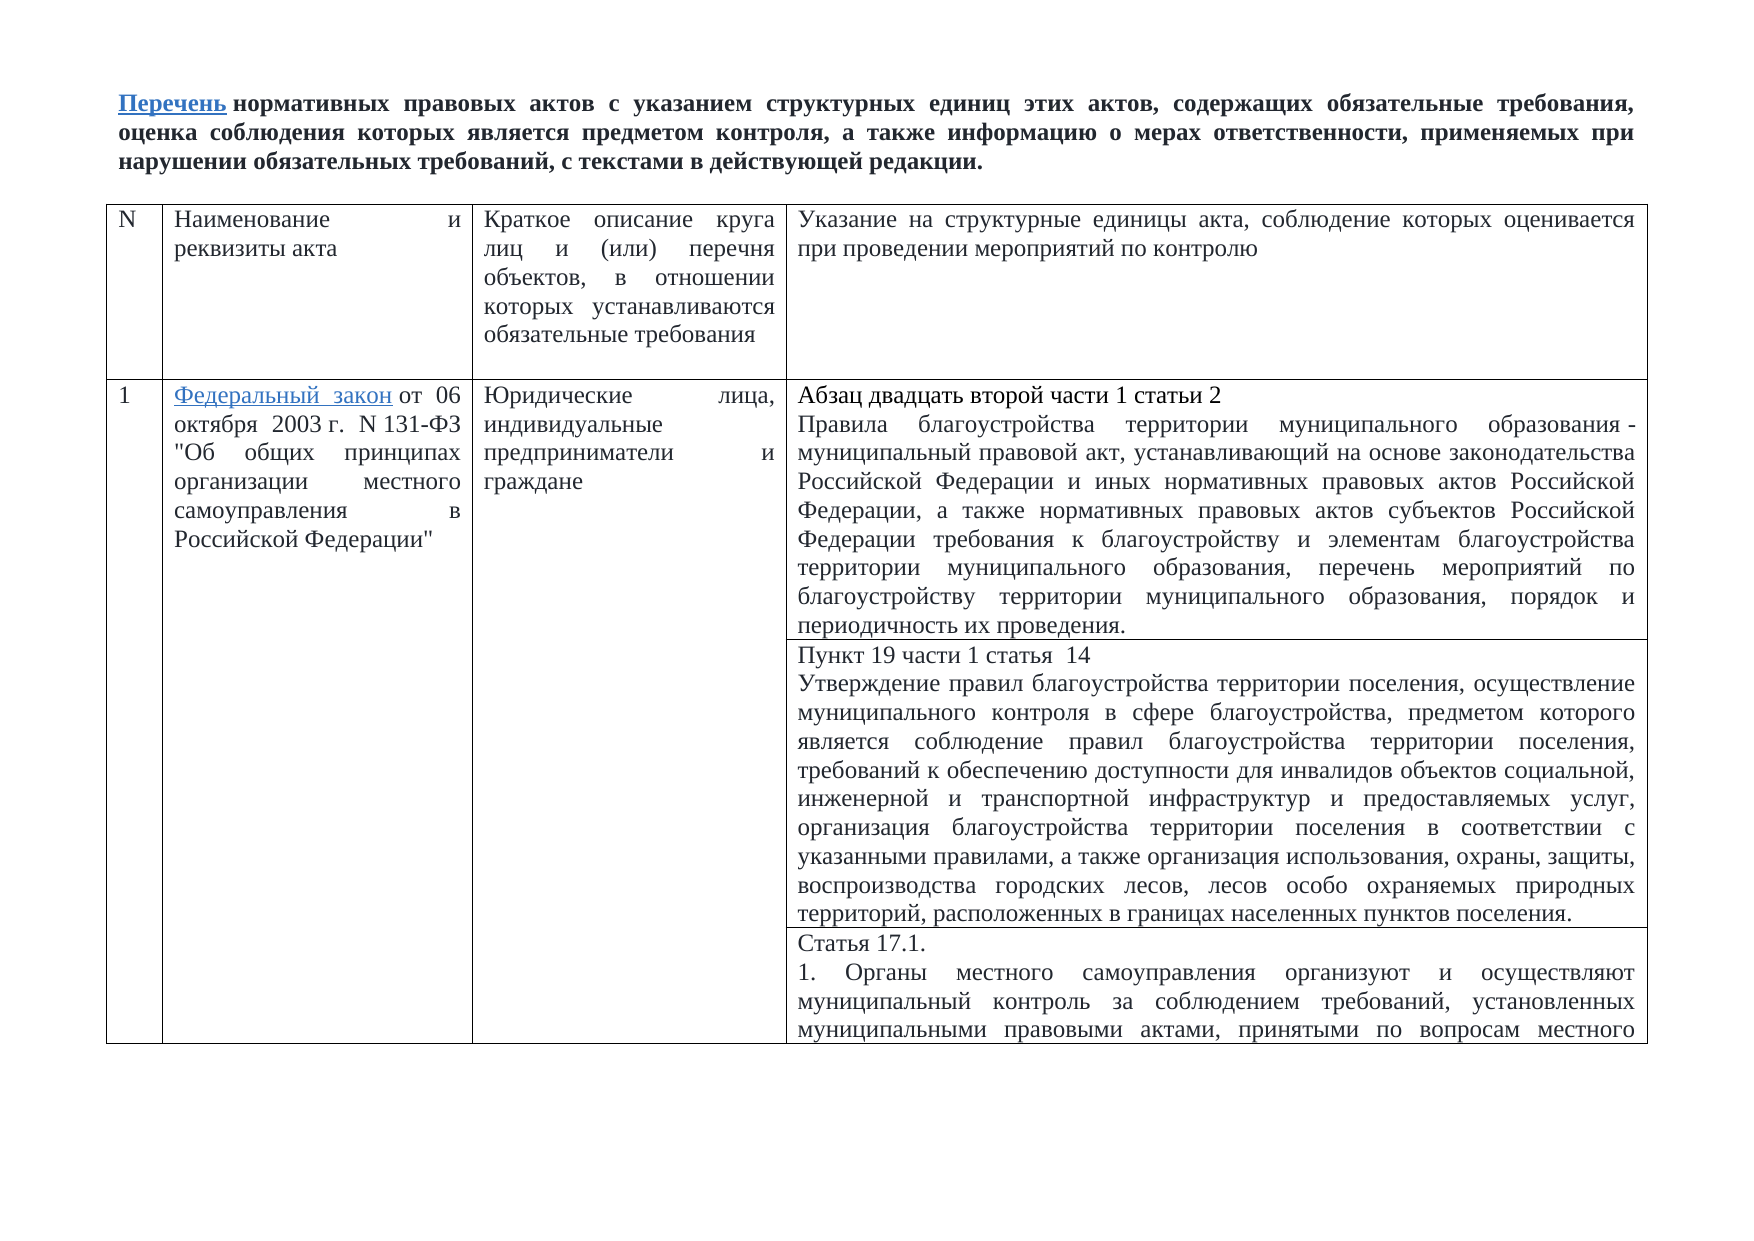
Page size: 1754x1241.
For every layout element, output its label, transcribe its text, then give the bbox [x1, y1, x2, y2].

table_cell Пункт 19 части 1 статья 14 Утверждение правил благоустройства территории поселения, осуществление муниципального контроля в сфере благоустройства, предметом которого является соблюдение правил благоустройства территории поселения, требований к обеспечению доступности для инвалидов объектов социальной, инженерной и транспортной инфраструктур и предоставляемых услуг, организация благоустройства территории поселения в соответствии с указанными правилами, а также организация использования, охраны, защиты, воспроизводства городских лесов, лесов особо охраняемых природных территорий, расположенных в границах населенных пунктов поселения. [787, 640, 1647, 927]
table_cell 1 [107, 380, 162, 1043]
text Перечень нормативных правовых актов с указанием структурных единиц этих актов, содержащих обязательные требования, оценка соблюдения которых является предметом контроля, а также информацию о мерах ответственности, применяемых при нарушении обязательных требований, с текстами в действующей редакции. [118, 88, 1636, 175]
table_header Краткое описание круга лиц и (или) перечня объектов, в отношении которых устанавливаются обязательные требования [473, 205, 786, 379]
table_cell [787, 928, 1647, 1043]
table_cell Юридические лица, индивидуальные предприниматели и граждане [473, 380, 786, 1043]
table_header Указание на структурные единицы акта, соблюдение которых оценивается при проведении мероприятий по контролю [787, 205, 1647, 379]
table_cell Федеральный закон от 06 октября 2003 г. N 131-ФЗ "Об общих принципах организации местного самоуправления в Российской Федерации" [163, 380, 472, 1043]
table_cell Абзац двадцать второй части 1 статьи 2 Правила благоустройства территории муниципального образования - муниципальный правовой акт, устанавливающий на основе законодательства Российской Федерации и иных нормативных правовых актов Российской Федерации, а также нормативных правовых актов субъектов Российской Федерации требования к благоустройству и элементам благоустройства территории муниципального образования, перечень мероприятий по благоустройству территории муниципального образования, порядок и периодичность их проведения. [787, 380, 1647, 639]
table_header Наименование и реквизиты акта [163, 205, 472, 379]
table_header N [107, 205, 162, 379]
